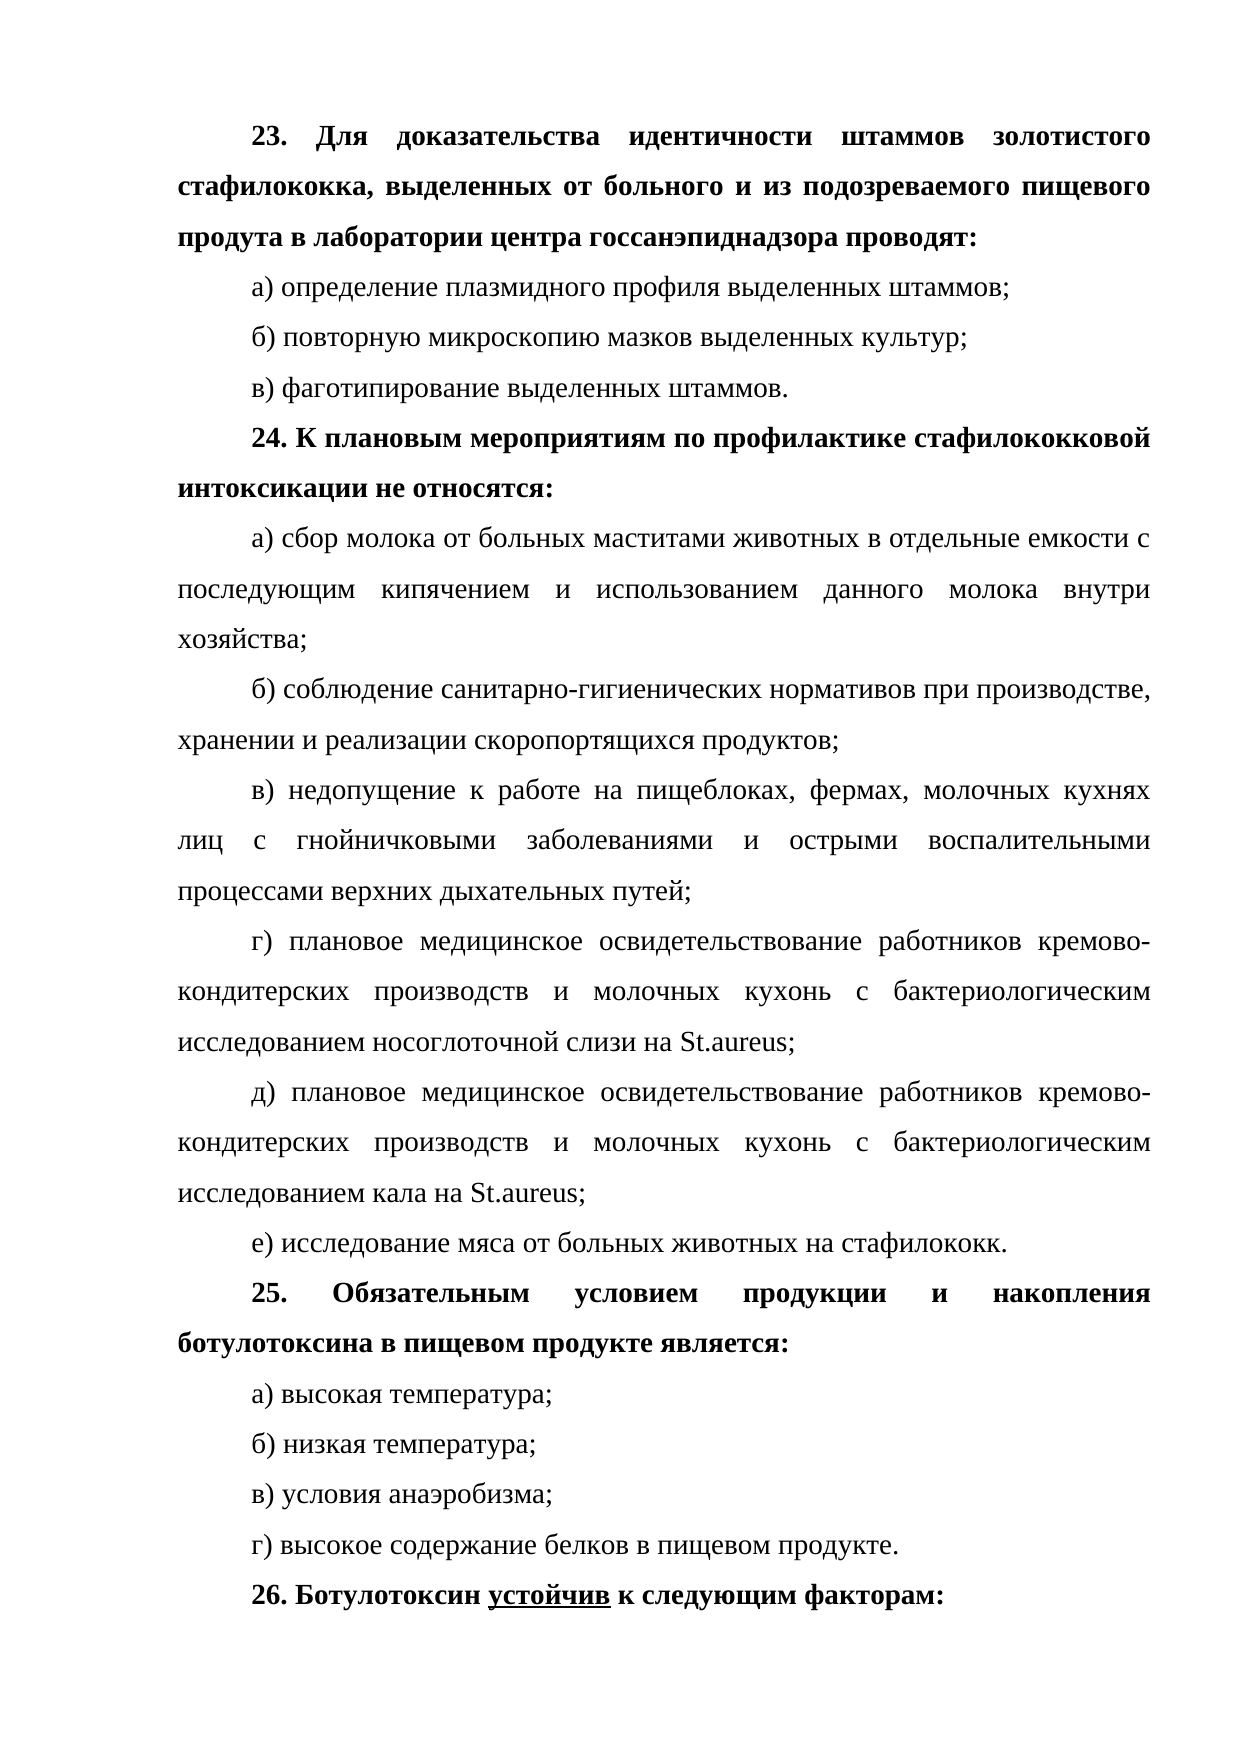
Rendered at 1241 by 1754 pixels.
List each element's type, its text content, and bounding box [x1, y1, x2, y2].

text 26. Ботулотоксин устойчив к следующим факторам: [177, 1577, 1152, 1611]
text е) исследование мяса от больных животных на стафилококк. [177, 1225, 1152, 1258]
text б) повторную микроскопию мазков выделенных культур; [177, 319, 1152, 353]
text б) соблюдение санитарно-гигиенических нормативов при производстве, хранении и реализации скоропортящихся продуктов; [177, 672, 1152, 755]
text 24. К плановым мероприятиям по профилактике стафилококковой интоксикации не относятся: [177, 420, 1152, 504]
text в) условия анаэробизма; [177, 1477, 1152, 1510]
text б) низкая температура; [177, 1426, 1152, 1460]
text а) определение плазмидного профиля выделенных штаммов; [177, 269, 1152, 303]
text 23. Для доказательства идентичности штаммов золотистого стафилококка, выделенных от больного и из подозреваемого пищевого продута в лаборатории центра госсанэпиднадзора проводят: [177, 118, 1152, 252]
text г) высокое содержание белков в пищевом продукте. [177, 1527, 1152, 1560]
text г) плановое медицинское освидетельствование работников кремово-кондитерских производств и молочных кухонь с бактериологическим исследованием носоглоточной слизи на St.aureus; [177, 923, 1152, 1057]
text в) фаготипирование выделенных штаммов. [177, 370, 1152, 403]
text д) плановое медицинское освидетельствование работников кремово-кондитерских производств и молочных кухонь с бактериологическим исследованием кала на St.aureus; [177, 1074, 1152, 1208]
text 25. Обязательным условием продукции и накопления ботулотоксина в пищевом продукте является: [177, 1275, 1152, 1359]
text в) недопущение к работе на пищеблоках, фермах, молочных кухнях лиц с гнойничковыми заболеваниями и острыми воспалительными процессами верхних дыхательных путей; [177, 772, 1152, 906]
text а) сбор молока от больных маститами животных в отдельные емкости с последующим кипячением и использованием данного молока внутри хозяйства; [177, 521, 1152, 655]
text а) высокая температура; [177, 1376, 1152, 1409]
